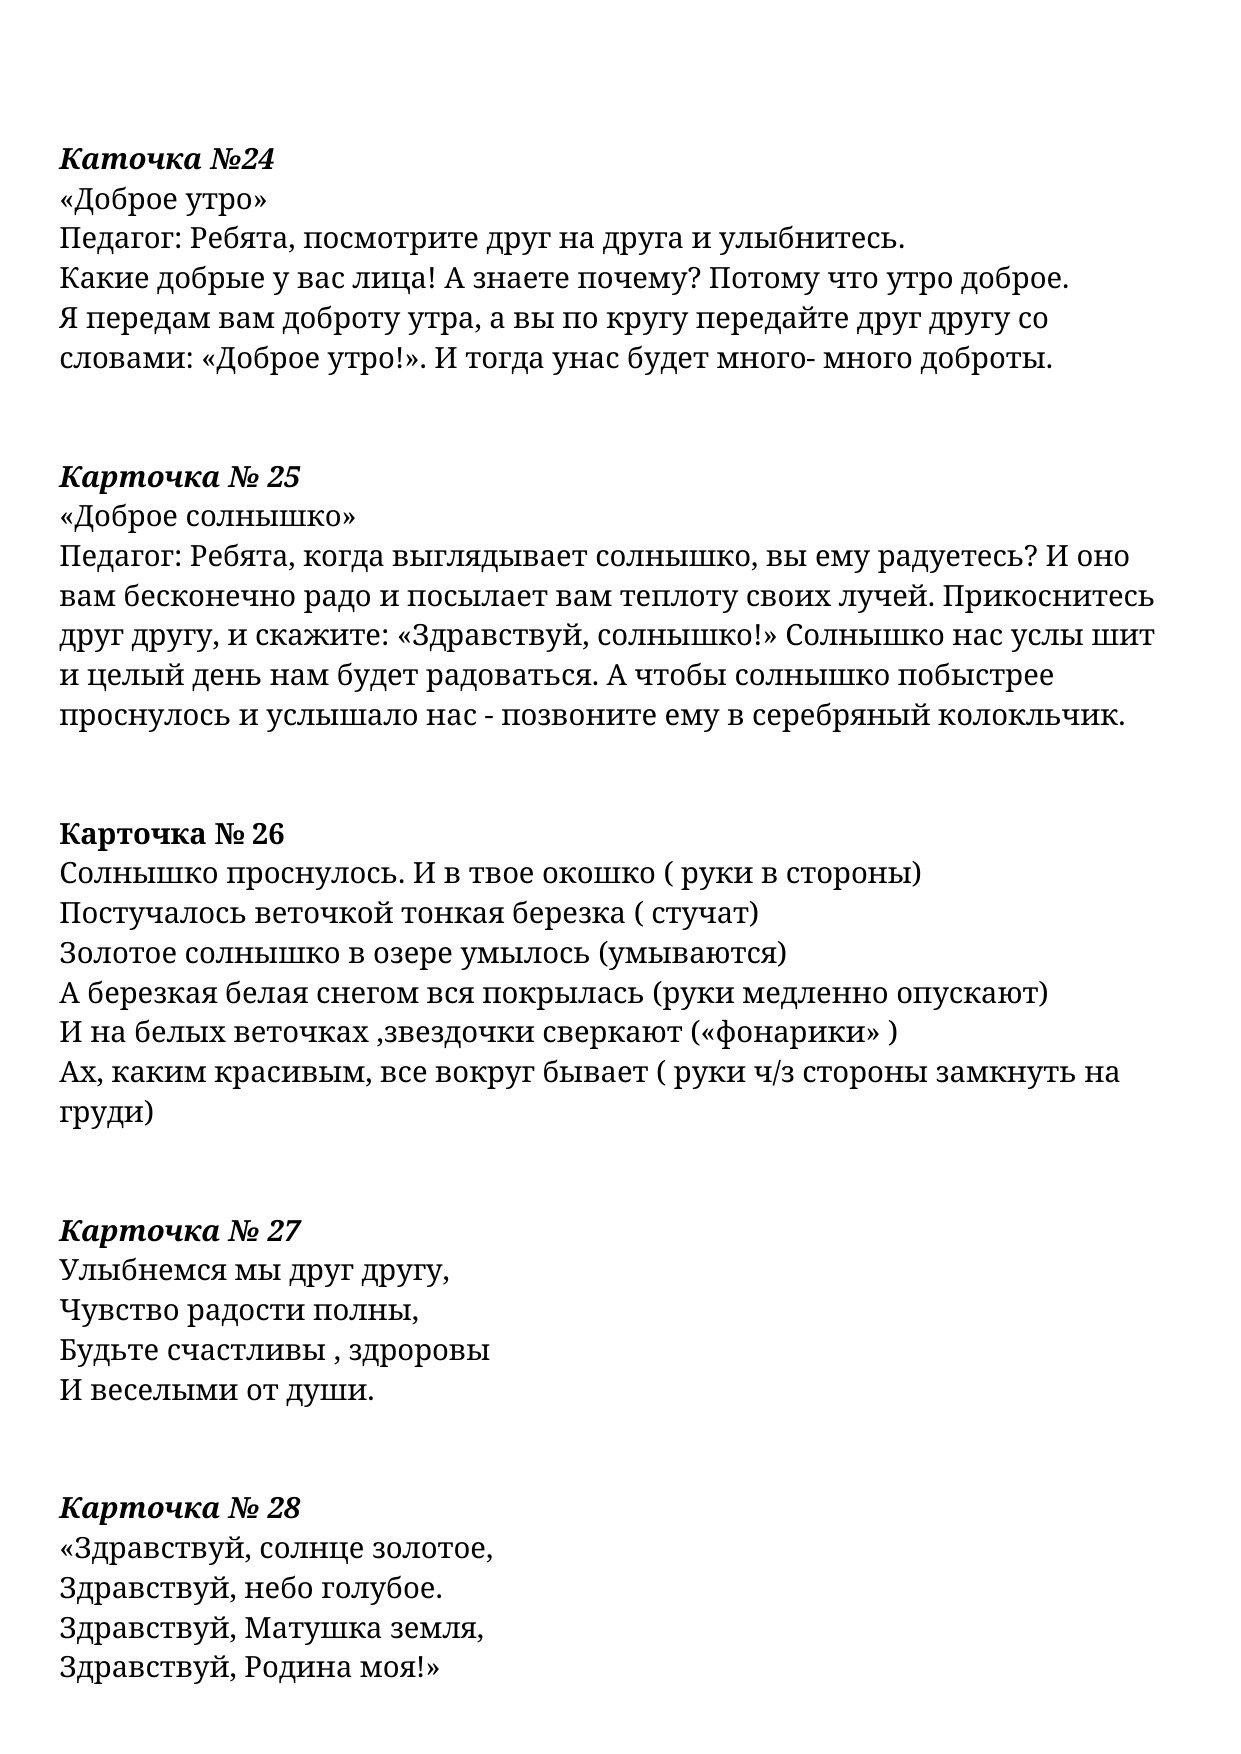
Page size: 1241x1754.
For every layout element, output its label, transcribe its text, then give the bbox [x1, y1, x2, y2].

text «Доброе солнышко» [59, 496, 1181, 535]
text Чувство радости полны, [59, 1289, 1181, 1329]
text Постучалось веточкой тонкая березка ( стучат) [59, 892, 1181, 932]
text Карточка № 25 [59, 456, 1181, 496]
text И веселыми от души. [59, 1369, 1181, 1408]
text «Здравствуй, солнце золотое, [59, 1527, 1181, 1567]
text Педагог: Ребята, посмотрите друг на друга и улыбнитесь. [59, 218, 1181, 257]
text И на белых веточках ,звездочки сверкают («фонарики» ) [59, 1012, 1181, 1051]
text Карточка № 28 [59, 1488, 1181, 1527]
text Ах, каким красивым, все вокруг бывает ( руки ч/з стороны замкнуть на груди) [59, 1051, 1181, 1131]
text Здравствуй, небо голубое. [59, 1567, 1181, 1607]
text Каточка №24 [59, 138, 1181, 178]
text Золотое солнышко в озере умылось (умываются) [59, 932, 1181, 972]
text А березкая белая снегом вся покрылась (руки медленно опускают) [59, 972, 1181, 1012]
text «Доброе утро» [59, 178, 1181, 218]
text Здравствуй, Родина моя!» [59, 1647, 1181, 1686]
text Солнышко проснулось. И в твое окошко ( руки в стороны) [59, 853, 1181, 892]
text Карточка № 27 [59, 1210, 1181, 1250]
text Педагог: Ребята, когда выглядывает солнышко, вы ему радуетесь? И оно вам бесконечно радо и посылает вам теплоту своих лучей. Прикоснитесь друг другу, и скажите: «Здравствуй, солнышко!» Солнышко нас услы шит и целый день нам будет радоваться. А чтобы солнышко побыстрее проснулось и услышало нас - позвоните ему в серебряный колокльчик. [59, 535, 1181, 734]
text Улыбнемся мы друг другу, [59, 1250, 1181, 1289]
text Я передам вам доброту утра, а вы по кругу передайте друг другу со словами: «Доброе утро!». И тогда унас будет много- много доброты. [59, 297, 1181, 377]
text Какие добрые у вас лица! А знаете почему? Потому что утро доброе. [59, 257, 1181, 297]
text Здравствуй, Матушка земля, [59, 1607, 1181, 1647]
text Карточка № 26 [59, 813, 1181, 853]
text Будьте счастливы , здроровы [59, 1329, 1181, 1369]
